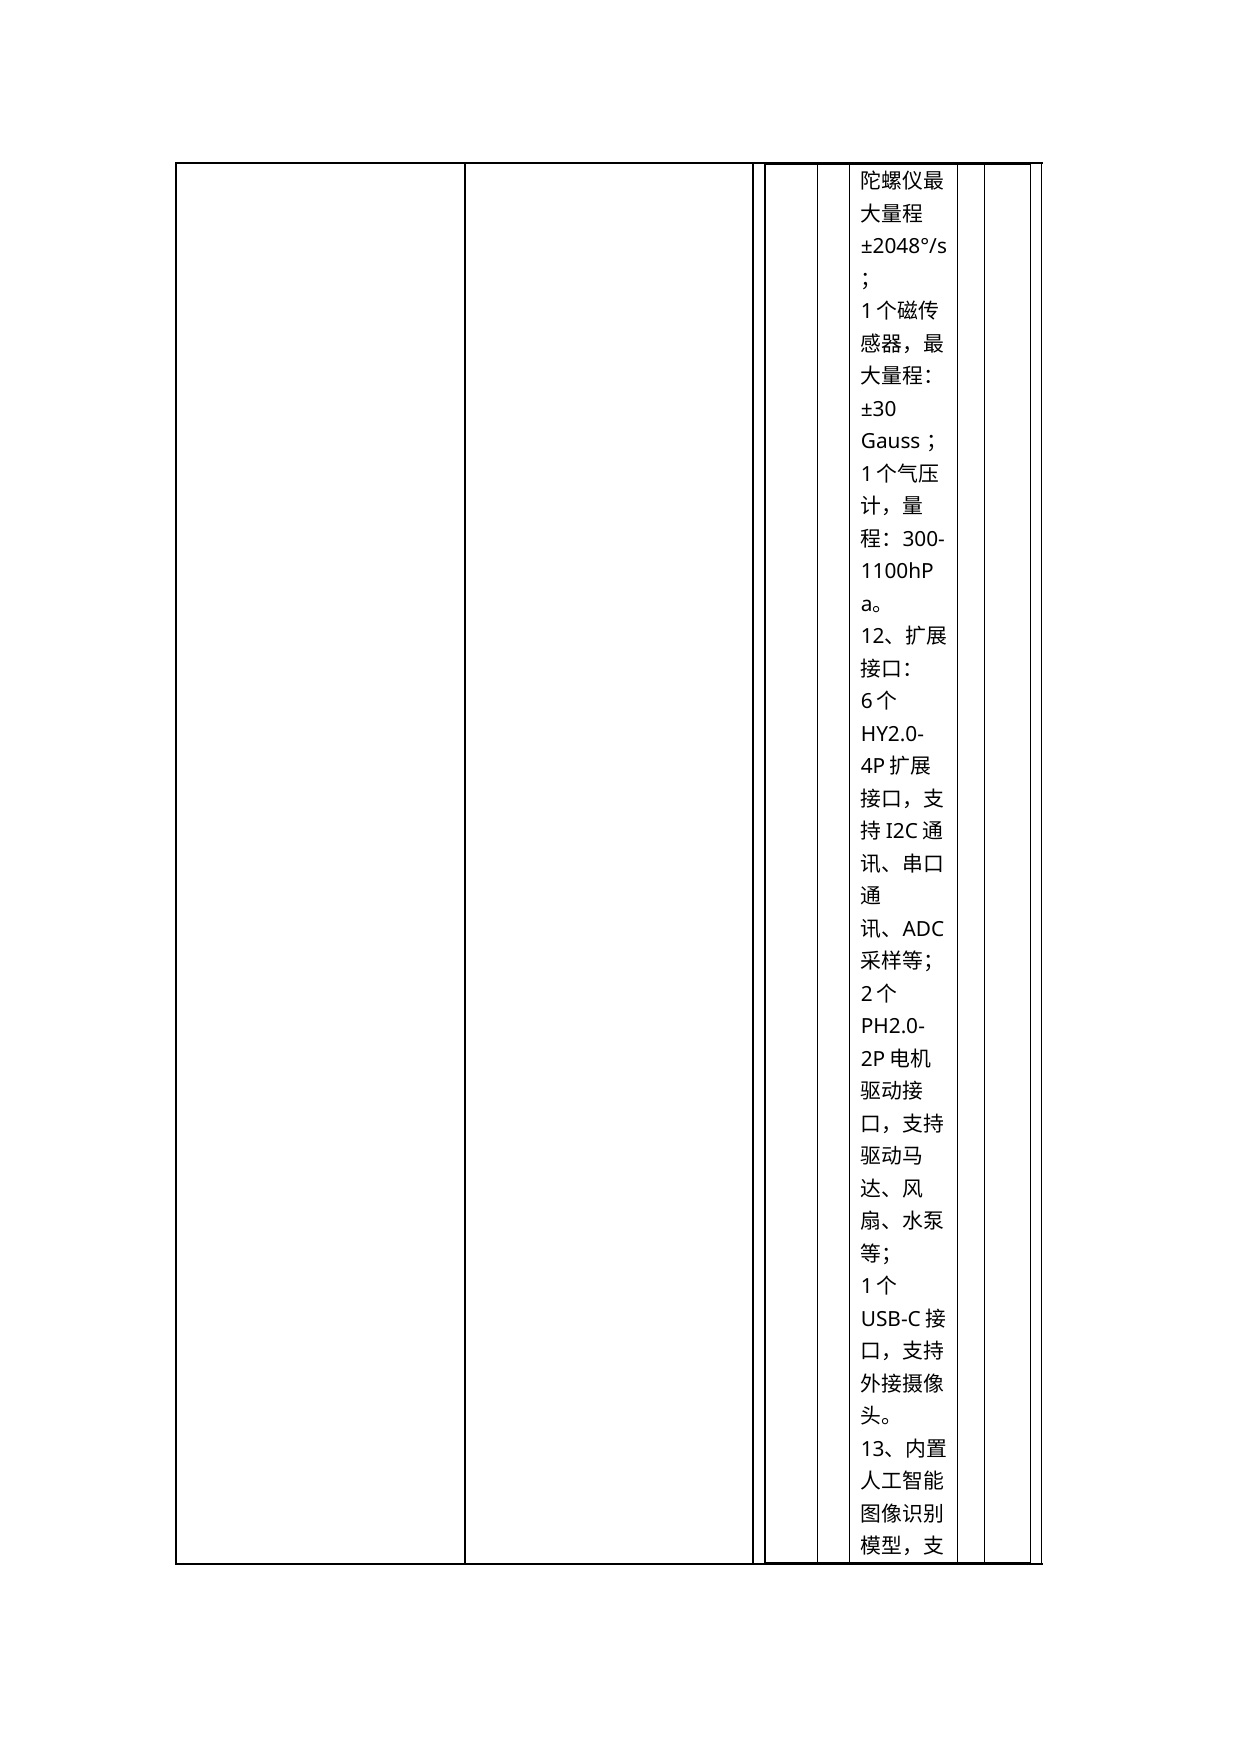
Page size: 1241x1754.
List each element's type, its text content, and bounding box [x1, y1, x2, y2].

table_cell [1031, 164, 1041, 1563]
table_cell [754, 164, 764, 1563]
table_cell 1 [177, 164, 464, 1563]
table_cell [958, 165, 984, 1562]
table_cell [766, 165, 817, 1562]
table_cell [818, 165, 849, 1562]
table_cell [850, 165, 957, 1562]
table_cell [466, 164, 752, 1563]
table_cell [985, 165, 1030, 1562]
